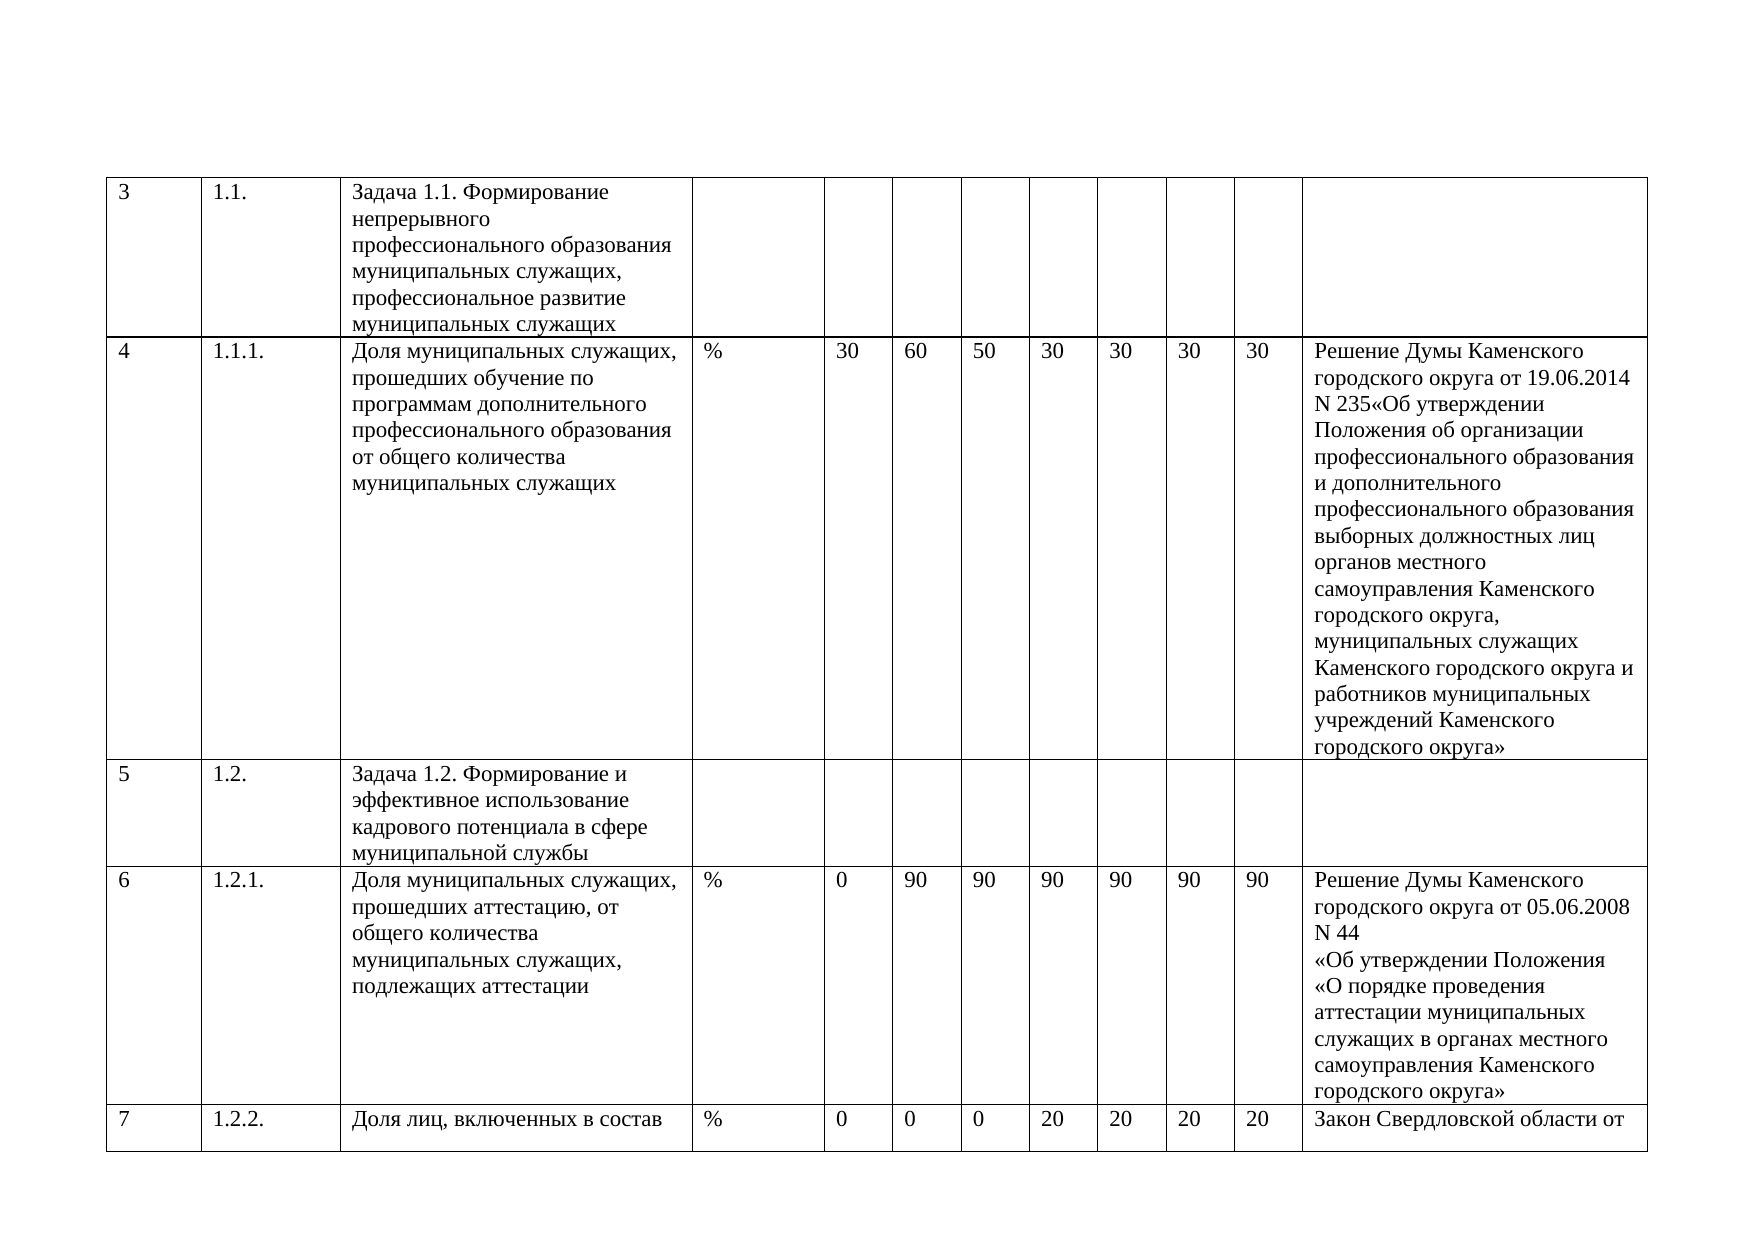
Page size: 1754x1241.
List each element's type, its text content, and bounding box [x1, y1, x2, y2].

table_cell [693, 178, 824, 336]
table_cell Задача 1.2. Формирование и эффективное использование кадрового потенциала в сфере муниципальной службы [341, 760, 692, 866]
table_cell 1.1. [202, 178, 340, 336]
table_cell [1235, 178, 1302, 336]
table_cell Доля муниципальных служащих, прошедших обучение по программам дополнительного профессионального образования от общего количества муниципальных служащих [341, 338, 692, 759]
table_cell 4 [107, 338, 201, 759]
table_cell [1235, 760, 1302, 866]
table_cell 90 [1030, 867, 1097, 1104]
table_cell [1030, 178, 1097, 336]
table_cell [1167, 760, 1234, 866]
table_cell 20 [1030, 1105, 1097, 1151]
table_cell [1303, 178, 1647, 336]
table_cell 1.2.2. [202, 1105, 340, 1151]
table_cell 1.2. [202, 760, 340, 866]
table_cell % [693, 867, 824, 1104]
table_cell 30 [825, 338, 892, 759]
table_cell 0 [825, 1105, 892, 1151]
table_cell [825, 178, 892, 336]
table_cell 90 [893, 867, 961, 1104]
table_cell 90 [962, 867, 1029, 1104]
table_cell [962, 178, 1029, 336]
table_cell 90 [1098, 867, 1166, 1104]
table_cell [1303, 1105, 1647, 1151]
table_cell Задача 1.1. Формирование непрерывного профессионального образования муниципальных служащих, профессиональное развитие муниципальных служащих [341, 178, 692, 336]
table_cell [893, 760, 961, 866]
table_cell [893, 178, 961, 336]
table_cell [1098, 178, 1166, 336]
table_cell 50 [962, 338, 1029, 759]
table_cell 90 [1235, 867, 1302, 1104]
table_cell 0 [825, 867, 892, 1104]
table_cell Доля муниципальных служащих, прошедших аттестацию, от общего количества муниципальных служащих, подлежащих аттестации [341, 867, 692, 1104]
table_cell 6 [107, 867, 201, 1104]
table_cell 5 [107, 760, 201, 866]
table_cell 30 [1030, 338, 1097, 759]
table_cell Решение Думы Каменского городского округа от 19.06.2014 N 235«Об утверждении Положения об организации профессионального образования и дополнительного профессионального образования выборных должностных лиц органов местного самоуправления Каменского городского округа, муниципальных служащих Каменского городского округа и работников муниципальных учреждений Каменского городского округа» [1303, 338, 1647, 759]
table_cell 1.1.1. [202, 338, 340, 759]
table_cell % [693, 1105, 824, 1151]
table_cell 1.2.1. [202, 867, 340, 1104]
table_cell 3 [107, 178, 201, 336]
table_cell % [693, 338, 824, 759]
table_cell 20 [1098, 1105, 1166, 1151]
table_cell 0 [962, 1105, 1029, 1151]
table_cell 90 [1167, 867, 1234, 1104]
table_cell [693, 760, 824, 866]
table_cell [825, 760, 892, 866]
table_cell 20 [1167, 1105, 1234, 1151]
table_cell [1167, 178, 1234, 336]
table_cell 20 [1235, 1105, 1302, 1151]
table_cell 30 [1167, 338, 1234, 759]
table_cell 30 [1098, 338, 1166, 759]
table_cell [1030, 760, 1097, 866]
table_cell 30 [1235, 338, 1302, 759]
table_cell 0 [893, 1105, 961, 1151]
table_cell 7 [107, 1105, 201, 1151]
table_cell [962, 760, 1029, 866]
table_cell [1098, 760, 1166, 866]
table_cell Решение Думы Каменского городского округа от 05.06.2008 N 44 «Об утверждении Положения «О порядке проведения аттестации муниципальных служащих в органах местного самоуправления Каменского городского округа» [1303, 867, 1647, 1104]
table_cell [341, 1105, 692, 1151]
table_cell 60 [893, 338, 961, 759]
table_cell [1303, 760, 1647, 866]
